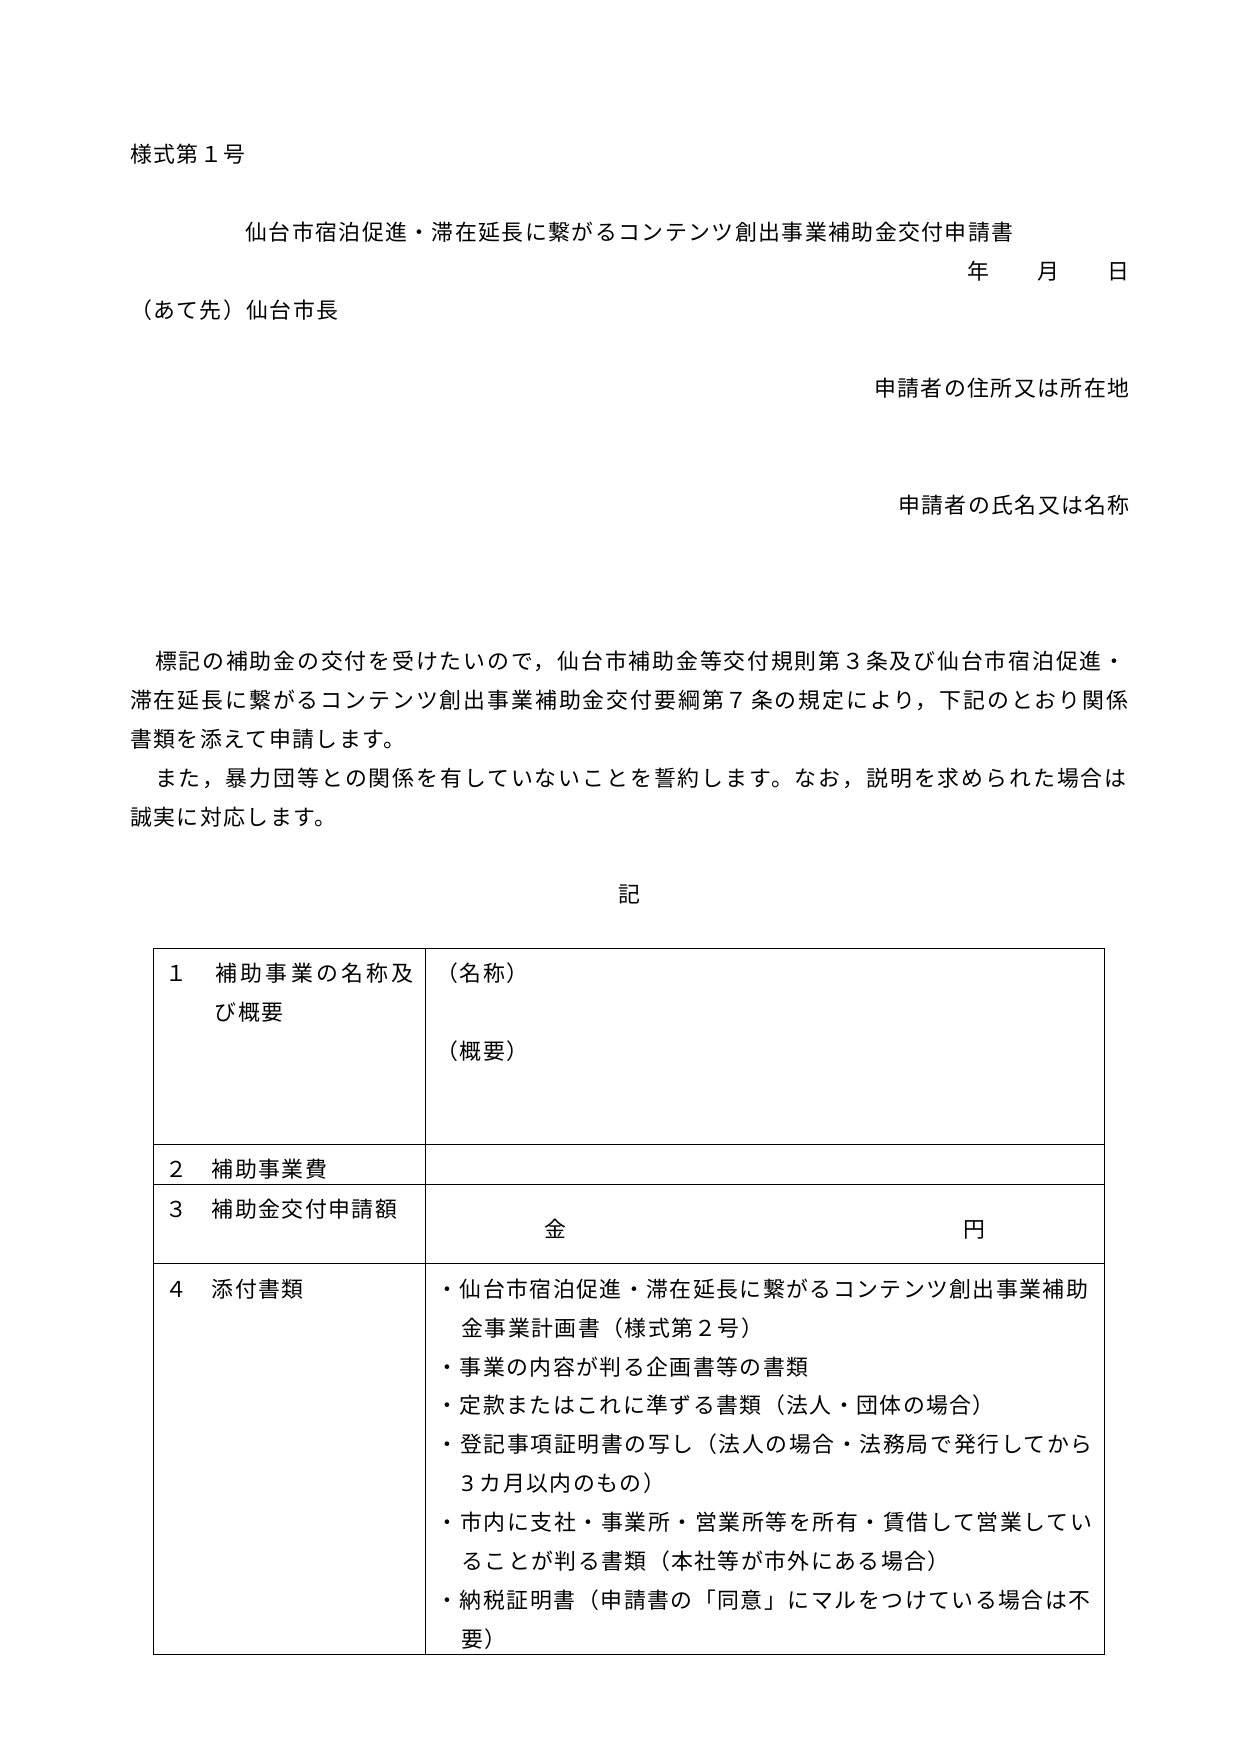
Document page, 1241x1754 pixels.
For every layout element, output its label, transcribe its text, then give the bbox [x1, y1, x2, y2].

text （あて先）仙台市長 [130, 286, 1129, 325]
table_cell 金 円 [426, 1185, 1104, 1263]
text 仙台市宿泊促進・滞在延長に繋がるコンテンツ創出事業補助金交付申請書 [130, 208, 1129, 247]
table_header １ 補助事業の名称及び概要 [154, 949, 425, 1144]
text 申請者の氏名又は名称 [130, 481, 1130, 519]
text 標記の補助金の交付を受けたいので，仙台市補助金等交付規則第３条及び仙台市宿泊促進・滞在延長に繋がるコンテンツ創出事業補助金交付要綱第７条の規定により，下記のとおり関係書類を添えて申請します。 [130, 636, 1129, 753]
table_cell ３ 補助金交付申請額 [154, 1185, 425, 1263]
table_header （名称） （概要） [426, 949, 1104, 1144]
table_cell ２ 補助事業費 [154, 1145, 425, 1184]
text 記 [130, 870, 1129, 909]
text 様式第１号 [130, 130, 1129, 169]
table_cell [426, 1145, 1104, 1184]
text 年 月 日 [130, 247, 1129, 286]
table_cell ・仙台市宿泊促進・滞在延長に繋がるコンテンツ創出事業補助金事業計画書（様式第２号） ・事業の内容が判る企画書等の書類 ・定款またはこれに準ずる書類（法人・団体の場合） ・登記事項証明書の写し（法人の場合・法務局で発行してから3カ月以内のもの） ・市内に支社・事業所・営業所等を所有・賃借して営業していることが判る書類（本社等が市外にある場合） ・納税証明書（申請書の「同意」にマルをつけている場合は不要） [426, 1264, 1104, 1654]
table_cell ４ 添付書類 [154, 1264, 425, 1654]
text 申請者の住所又は所在地 [130, 364, 1129, 403]
text また，暴力団等との関係を有していないことを誓約します。なお，説明を求められた場合は誠実に対応します。 [130, 753, 1129, 831]
